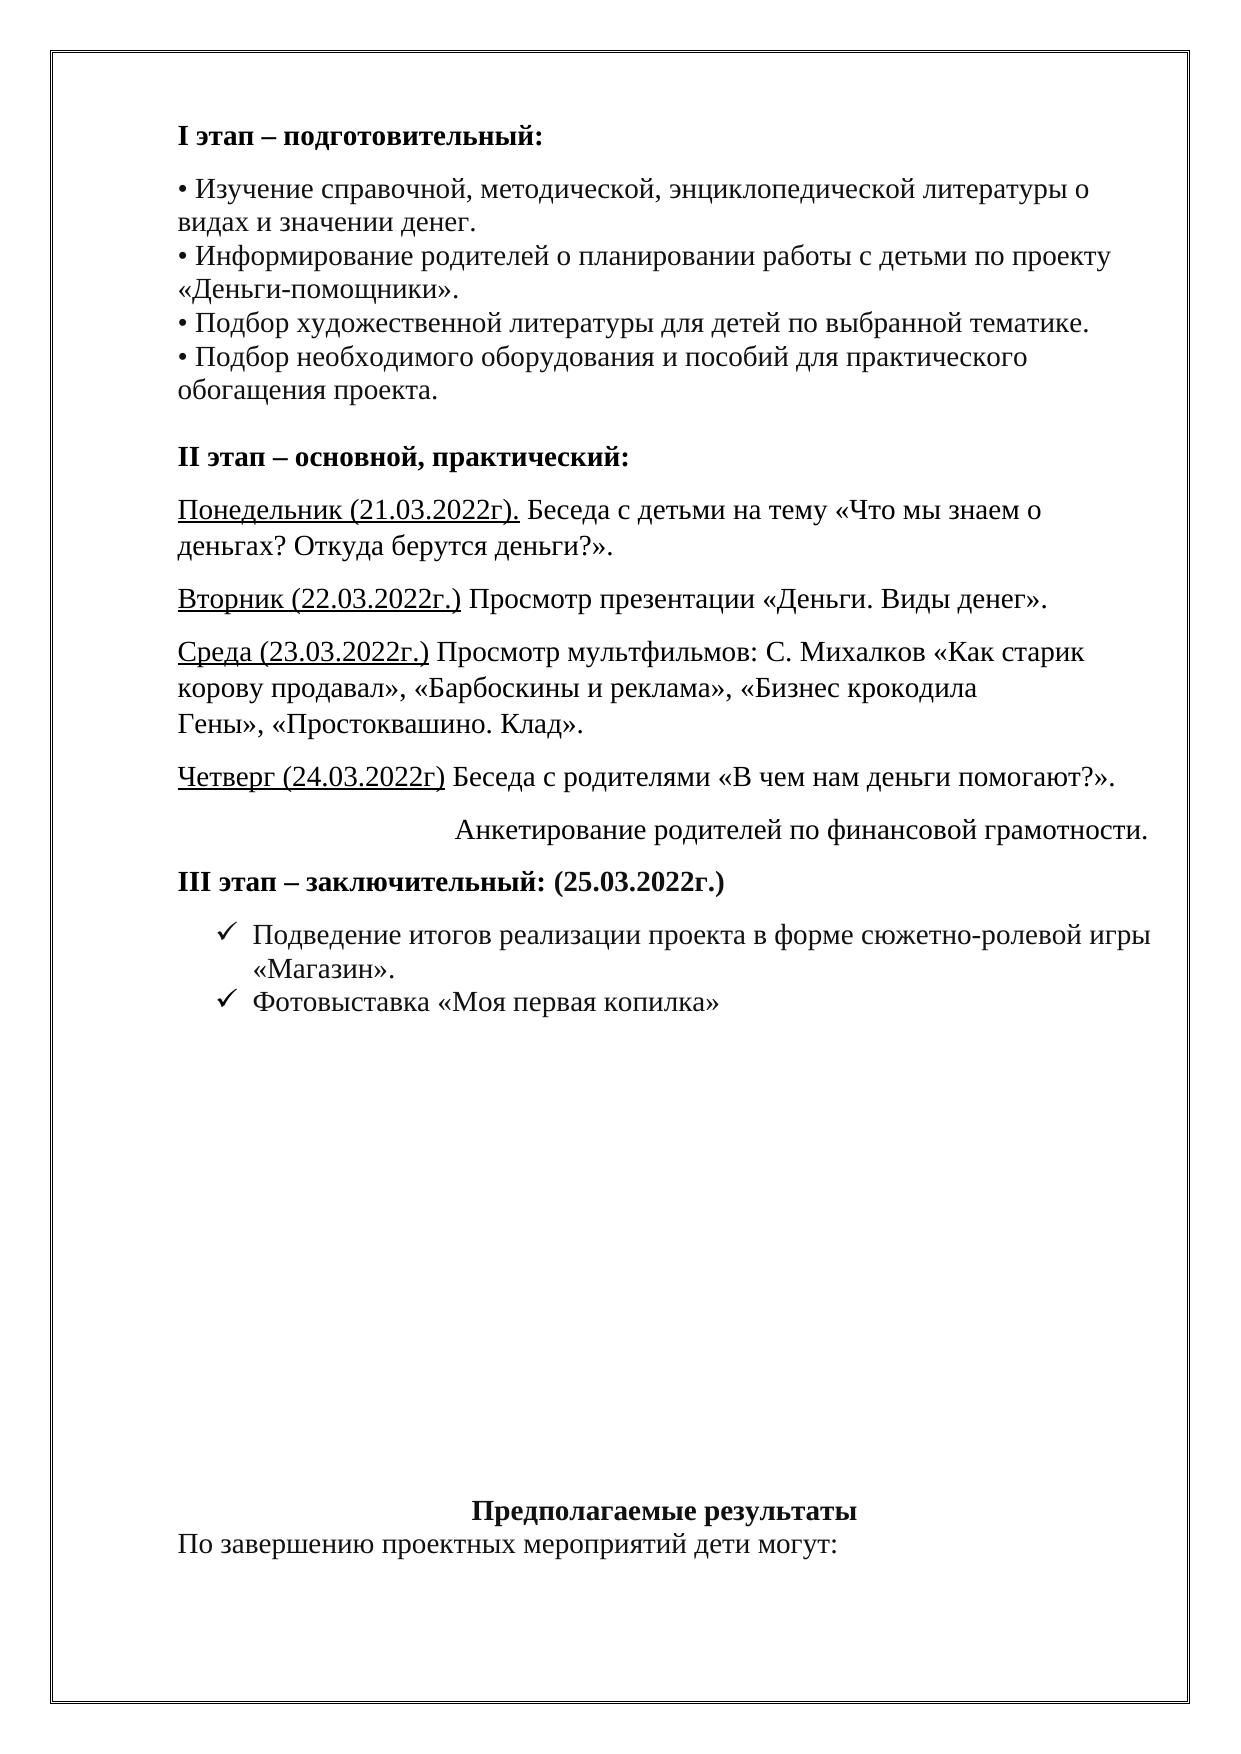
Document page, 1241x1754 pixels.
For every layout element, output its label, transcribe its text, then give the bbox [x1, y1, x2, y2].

text Вторник (22.03.2022г.) Просмотр презентации «Деньги. Виды денег». [177, 581, 1152, 614]
text • Подбор необходимого оборудования и пособий для практического обогащения проекта. [177, 339, 1152, 406]
text • Информирование родителей о планировании работы с детьми по проекту «Деньги-помощники». [177, 238, 1152, 305]
text I этап – подготовительный: [177, 118, 1152, 152]
text Предполагаемые результаты [177, 1493, 1152, 1526]
text • Изучение справочной, методической, энциклопедической литературы о видах и значении денег. [177, 171, 1152, 238]
text III этап – заключительный: (25.03.2022г.) [177, 864, 1152, 898]
text Среда (23.03.2022г.) Просмотр мультфильмов: С. Михалков «Как старик корову продавал», «Барбоскины и реклама», «Бизнес крокодила Гены», «Простоквашино. Клад». [177, 634, 1152, 740]
text По завершению проектных мероприятий дети могут: [177, 1526, 1152, 1560]
list Фотовыставка «Моя первая копилка» [215, 984, 1152, 1018]
text Анкетирование родителей по финансовой грамотности. [177, 812, 1152, 845]
text Четверг (24.03.2022г) Беседа с родителями «В чем нам деньги помогают?». [177, 759, 1152, 792]
text Понедельник (21.03.2022г). Беседа с детьми на тему «Что мы знаем о деньгах? Откуда берутся деньги?». [177, 492, 1152, 562]
text II этап – основной, практический: [177, 439, 1152, 473]
list Подведение итогов реализации проекта в форме сюжетно-ролевой игры «Магазин». [215, 917, 1152, 984]
text • Подбор художественной литературы для детей по выбранной тематике. [177, 305, 1152, 339]
